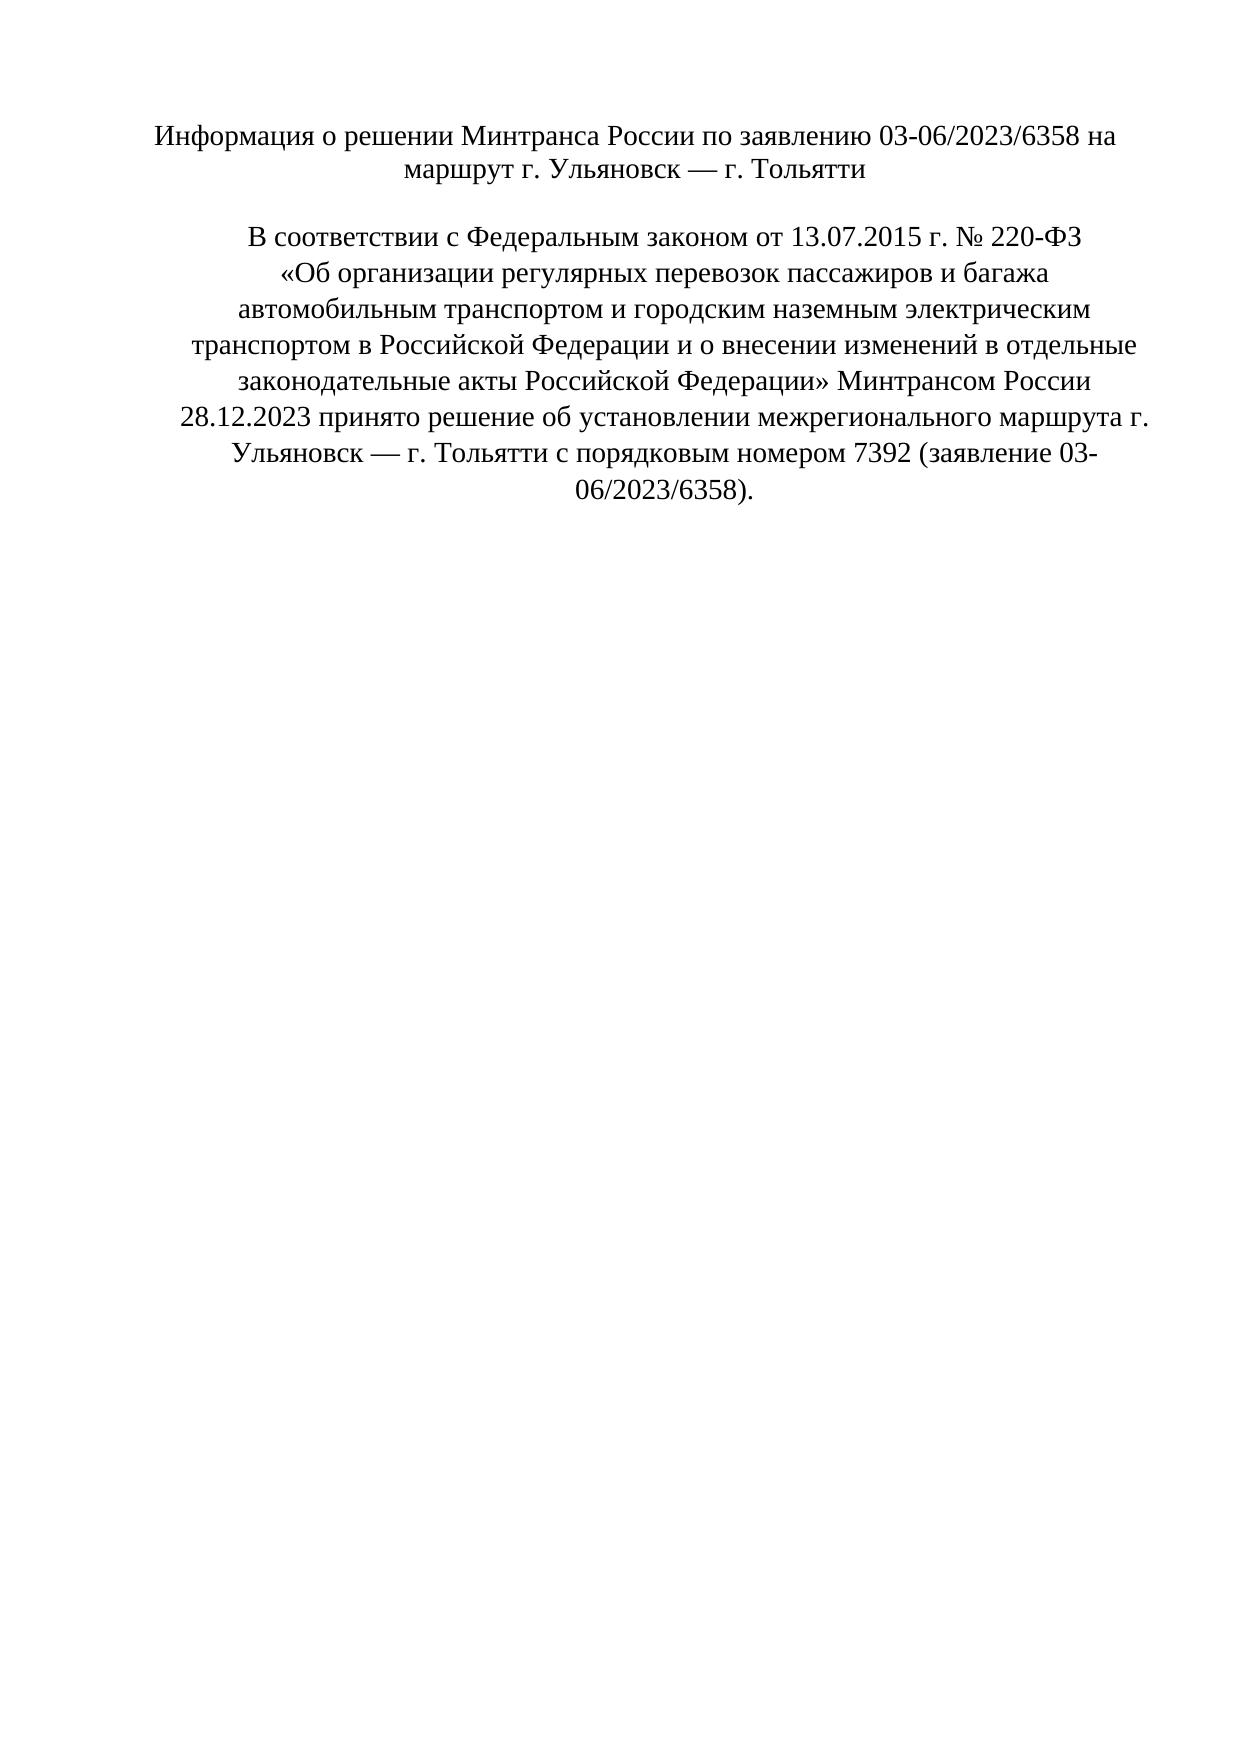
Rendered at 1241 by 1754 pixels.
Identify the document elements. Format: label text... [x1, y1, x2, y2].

text Информация о решении Минтранса России по заявлению 03-06/2023/6358 на маршрут г. Ульяновск — г. Тольятти [118, 118, 1152, 185]
text В соответствии с Федеральным законом от 13.07.2015 г. № 220-ФЗ «Об организации регулярных перевозок пассажиров и багажа автомобильным транспортом и городским наземным электрическим транспортом в Российской Федерации и о внесении изменений в отдельные законодательные акты Российской Федерации» Минтрансом России 28.12.2023 принято решение об установлении межрегионального маршрута г. Ульяновск — г. Тольятти с порядковым номером 7392 (заявление 03-06/2023/6358). [177, 219, 1152, 505]
